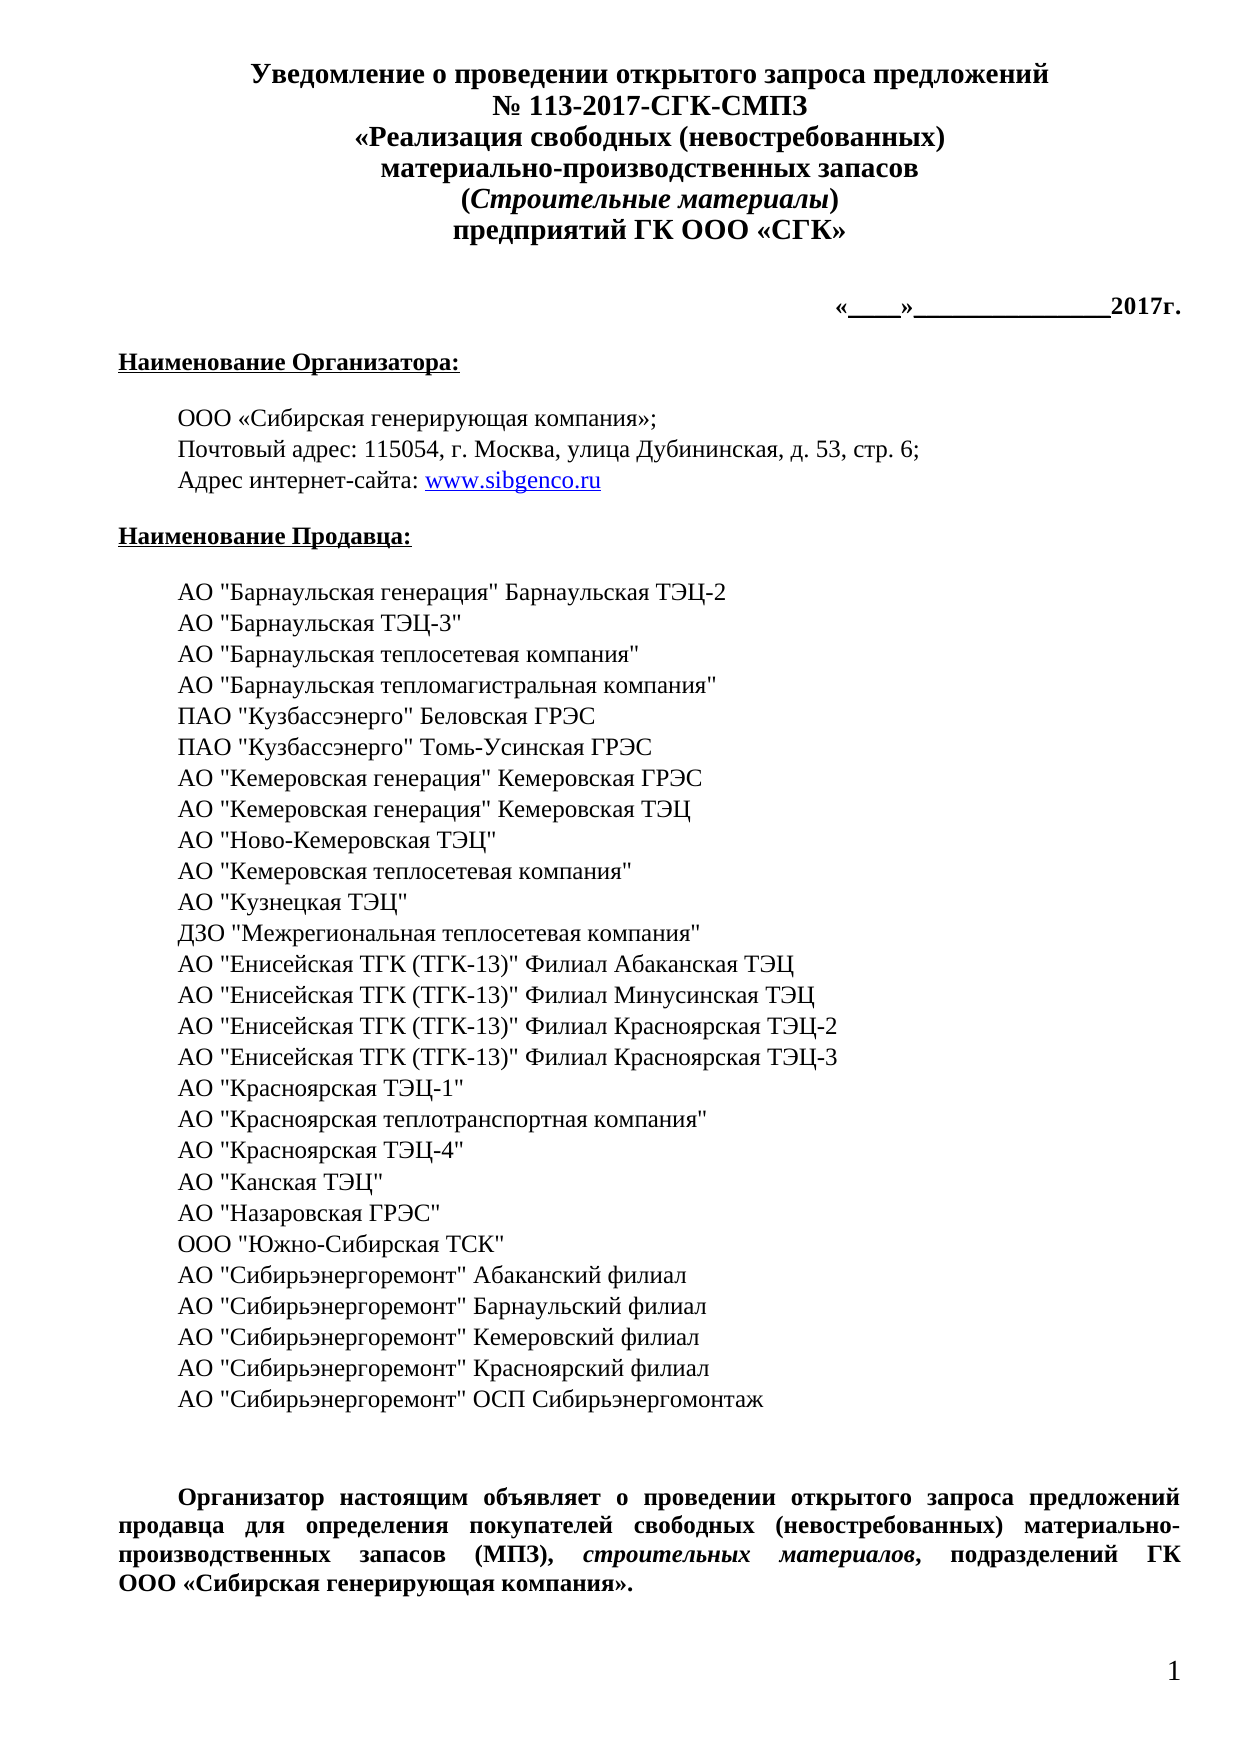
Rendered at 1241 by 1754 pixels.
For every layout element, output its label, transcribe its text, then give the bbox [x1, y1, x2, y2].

text АО "Сибирьэнергоремонт" ОСП Сибирьэнергомонтаж [118, 1382, 1181, 1413]
text АО "Сибирьэнергоремонт" Красноярский филиал [118, 1351, 1181, 1382]
text АО "Енисейская ТГК (ТГК-13)" Филиал Абаканская ТЭЦ [118, 948, 1181, 979]
text АО "Сибирьэнергоремонт" Кемеровский филиал [118, 1320, 1181, 1351]
text АО "Енисейская ТГК (ТГК-13)" Филиал Красноярская ТЭЦ-2 [118, 1010, 1181, 1041]
text № 113-2017-СГК-СМПЗ [118, 90, 1181, 121]
text (Строительные материалы) [118, 183, 1181, 214]
text АО "Назаровская ГРЭС" [118, 1196, 1181, 1227]
text АО "Кемеровская генерация" Кемеровская ТЭЦ [118, 793, 1181, 824]
text АО "Красноярская ТЭЦ-4" [118, 1134, 1181, 1165]
text АО "Енисейская ТГК (ТГК-13)" Филиал Красноярская ТЭЦ-3 [118, 1041, 1181, 1072]
text АО "Барнаульская теплосетевая компания" [118, 637, 1181, 668]
text ПАО "Кузбассэнерго" Беловская ГРЭС [118, 699, 1181, 731]
text ООО «Сибирская генерирующая компания»; [118, 401, 1181, 432]
text Почтовый адрес: 115054, г. Москва, улица Дубининская, д. 53, стр. 6; [118, 432, 1181, 463]
text АО "Ново-Кемеровская ТЭЦ" [118, 824, 1181, 855]
text АО "Барнаульская ТЭЦ-3" [118, 606, 1181, 637]
text АО "Барнаульская генерация" Барнаульская ТЭЦ-2 [118, 575, 1181, 606]
text АО "Сибирьэнергоремонт" Абаканский филиал [118, 1258, 1181, 1289]
text ДЗО "Межрегиональная теплосетевая компания" [118, 917, 1181, 948]
text Наименование Организатора: [118, 345, 1181, 376]
text Уведомление о проведении открытого запроса предложений [118, 59, 1181, 90]
text «____»_______________2017г. [118, 291, 1181, 320]
text АО "Барнаульская тепломагистральная компания" [118, 668, 1181, 699]
text АО "Енисейская ТГК (ТГК-13)" Филиал Минусинская ТЭЦ [118, 979, 1181, 1010]
text Наименование Продавца: [118, 519, 1181, 550]
text материально-производственных запасов [118, 152, 1181, 183]
text АО "Канская ТЭЦ" [118, 1165, 1181, 1196]
text АО "Красноярская ТЭЦ-1" [118, 1072, 1181, 1103]
text АО "Сибирьэнергоремонт" Барнаульский филиал [118, 1289, 1181, 1320]
text АО "Красноярская теплотранспортная компания" [118, 1103, 1181, 1134]
text «Реализация свободных (невостребованных) [118, 121, 1181, 152]
text АО "Кемеровская теплосетевая компания" [118, 855, 1181, 886]
text АО "Кузнецкая ТЭЦ" [118, 886, 1181, 917]
text АО "Кемеровская генерация" Кемеровская ГРЭС [118, 762, 1181, 793]
text предприятий ГК ООО «СГК» [118, 214, 1181, 245]
text ООО "Южно-Сибирская ТСК" [118, 1227, 1181, 1258]
text Адрес интернет-сайта: www.sibgenco.ru [118, 463, 1181, 494]
list Организатор настоящим объявляет о проведении открытого запроса предложений продавца для определения покупателей свободных (невостребованных) материально-производственных запасов (МПЗ), строительных материалов, подразделений ГК ООО «Сибирская генерирующая компания». [118, 1482, 1181, 1597]
text ПАО "Кузбассэнерго" Томь-Усинская ГРЭС [118, 731, 1181, 762]
